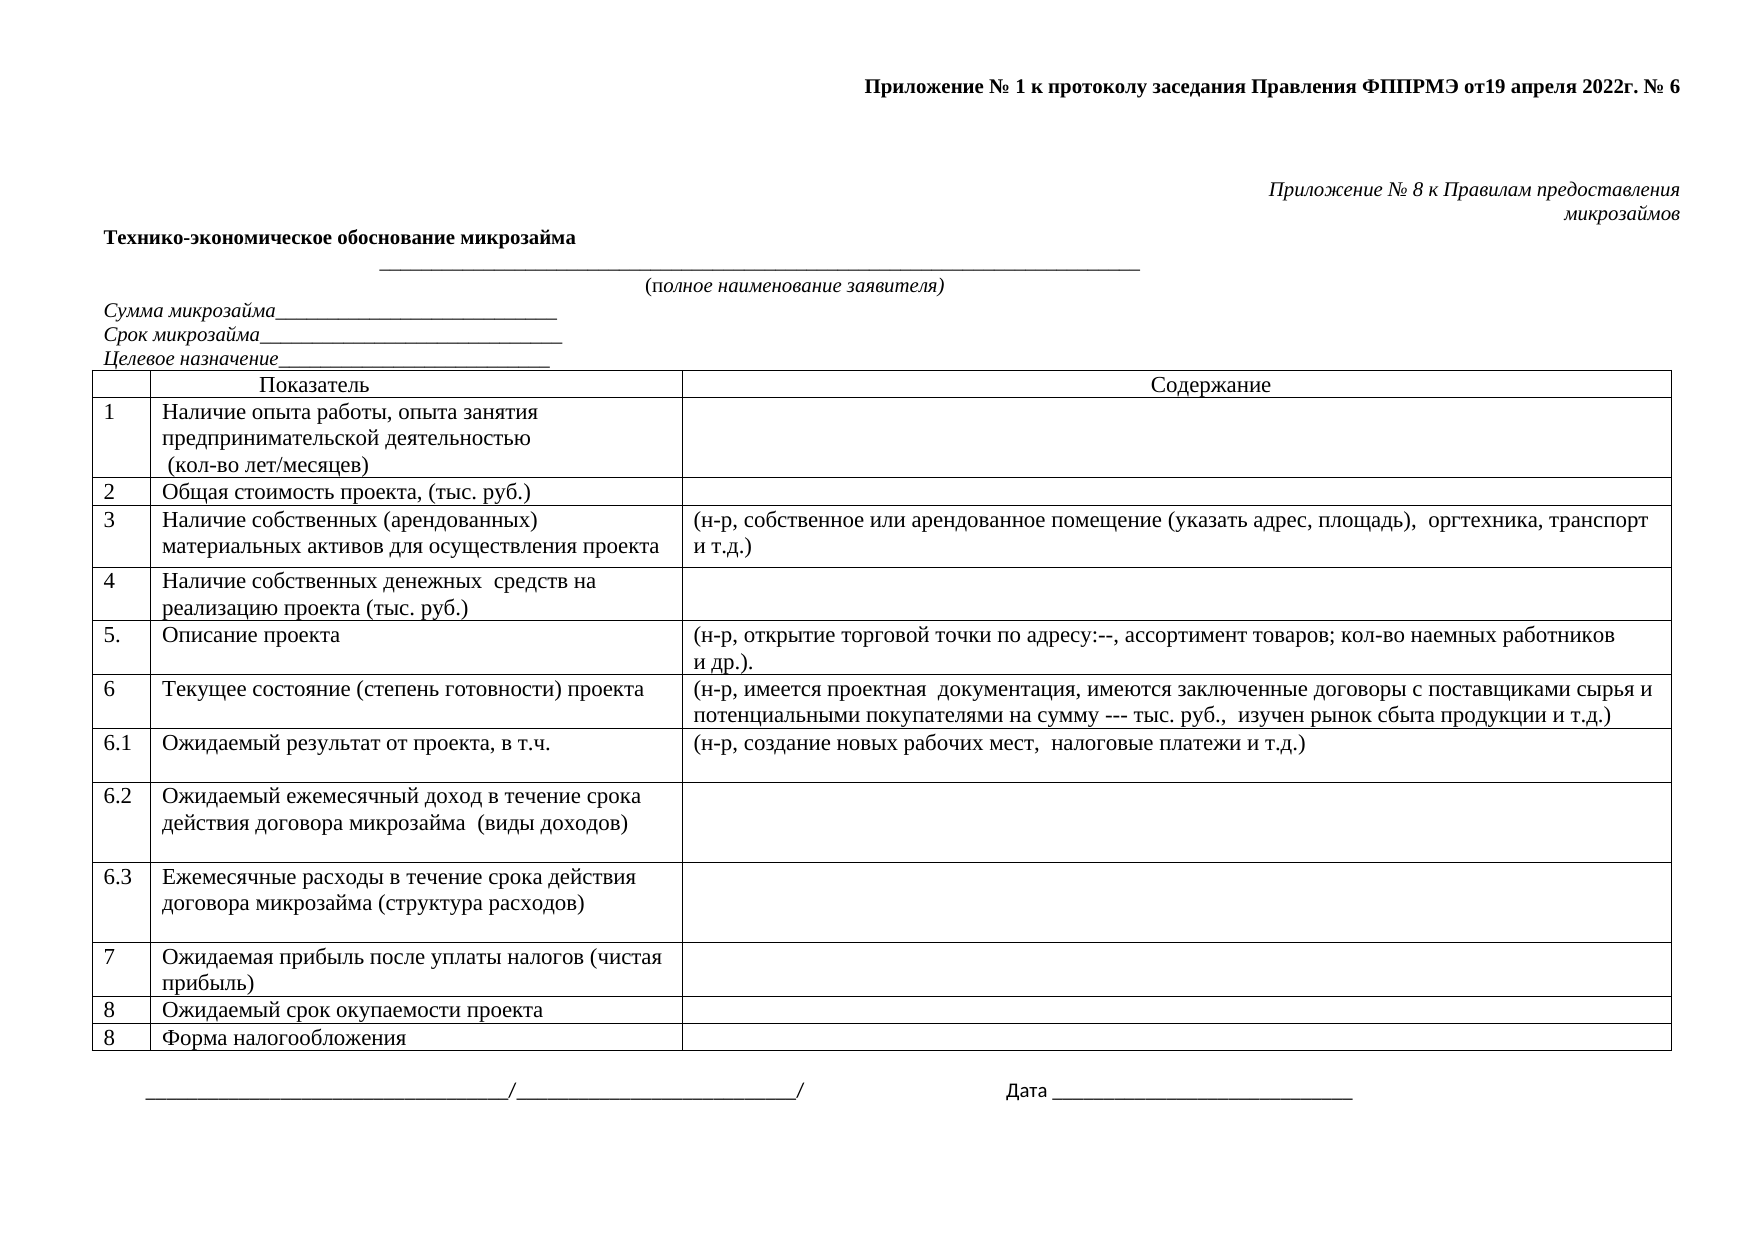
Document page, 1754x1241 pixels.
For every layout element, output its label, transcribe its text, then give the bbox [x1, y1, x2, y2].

table_cell 4 [93, 568, 150, 620]
table_cell [683, 783, 1671, 862]
table_cell 6.3 [93, 863, 150, 942]
table_cell (н-р, открытие торговой точки по адресу:--, ассортимент товаров; кол-во наемных работников и др.). [683, 621, 1671, 674]
table_cell 8 [93, 997, 150, 1023]
table_cell [683, 997, 1671, 1023]
table_cell 1 [93, 398, 150, 477]
text _________________________________________________________________________ [103, 249, 1680, 273]
table_cell Ожидаемый срок окупаемости проекта [151, 997, 682, 1023]
table_cell [683, 863, 1671, 942]
table_cell Наличие опыта работы, опыта занятия предпринимательской деятельностью (кол-во лет/месяцев) [151, 398, 682, 477]
table_cell Общая стоимость проекта, (тыс. руб.) [151, 478, 682, 504]
table_cell 7 [93, 943, 150, 996]
table_cell Ожидаемый результат от проекта, в т.ч. [151, 729, 682, 782]
text Сумма микрозайма___________________________ [103, 297, 1680, 322]
text ___________________________________/___________________________/ Дата _____________________________ [103, 1077, 1680, 1102]
table_cell 8 [93, 1024, 150, 1050]
table_cell Описание проекта [151, 621, 682, 674]
table_cell 6.1 [93, 729, 150, 782]
table_cell [683, 478, 1671, 504]
table_cell [683, 1024, 1671, 1050]
text (полное наименование заявителя) [103, 273, 1680, 297]
table_header Содержание [683, 371, 1671, 397]
table_cell Текущее состояние (степень готовности) проекта [151, 675, 682, 728]
table_cell Ожидаемая прибыль после уплаты налогов (чистая прибыль) [151, 943, 682, 996]
table_cell 3 [93, 506, 150, 567]
table_header Показатель [151, 371, 682, 397]
table_cell (н-р, создание новых рабочих мест, налоговые платежи и т.д.) [683, 729, 1671, 782]
text микрозаймов [103, 201, 1680, 225]
text Целевое назначение__________________________ [103, 346, 1680, 370]
table_cell 5. [93, 621, 150, 674]
table_header [93, 371, 150, 397]
table_cell [683, 943, 1671, 996]
text Технико-экономическое обоснование микрозайма [103, 225, 1680, 249]
table_cell (н-р, имеется проектная документация, имеются заключенные договоры с поставщиками сырья и потенциальными покупателями на сумму --- тыс. руб., изучен рынок сбыта продукции и т.д.) [683, 675, 1671, 728]
table_cell Ожидаемый ежемесячный доход в течение срока действия договора микрозайма (виды доходов) [151, 783, 682, 862]
table_cell 2 [93, 478, 150, 504]
table_cell 6.2 [93, 783, 150, 862]
table_cell 6 [93, 675, 150, 728]
table_cell Ежемесячные расходы в течение срока действия договора микрозайма (структура расходов) [151, 863, 682, 942]
table_cell Наличие собственных (арендованных) материальных активов для осуществления проекта [151, 506, 682, 567]
text Срок микрозайма_____________________________ [103, 322, 1680, 346]
table_cell Наличие собственных денежных средств на реализацию проекта (тыс. руб.) [151, 568, 682, 620]
table_cell [683, 398, 1671, 477]
table_cell (н-р, собственное или арендованное помещение (указать адрес, площадь), оргтехника, транспорт и т.д.) [683, 506, 1671, 567]
text Приложение № 8 к Правилам предоставления [103, 177, 1680, 201]
table_cell [683, 568, 1671, 620]
table_cell Форма налогообложения [151, 1024, 682, 1050]
